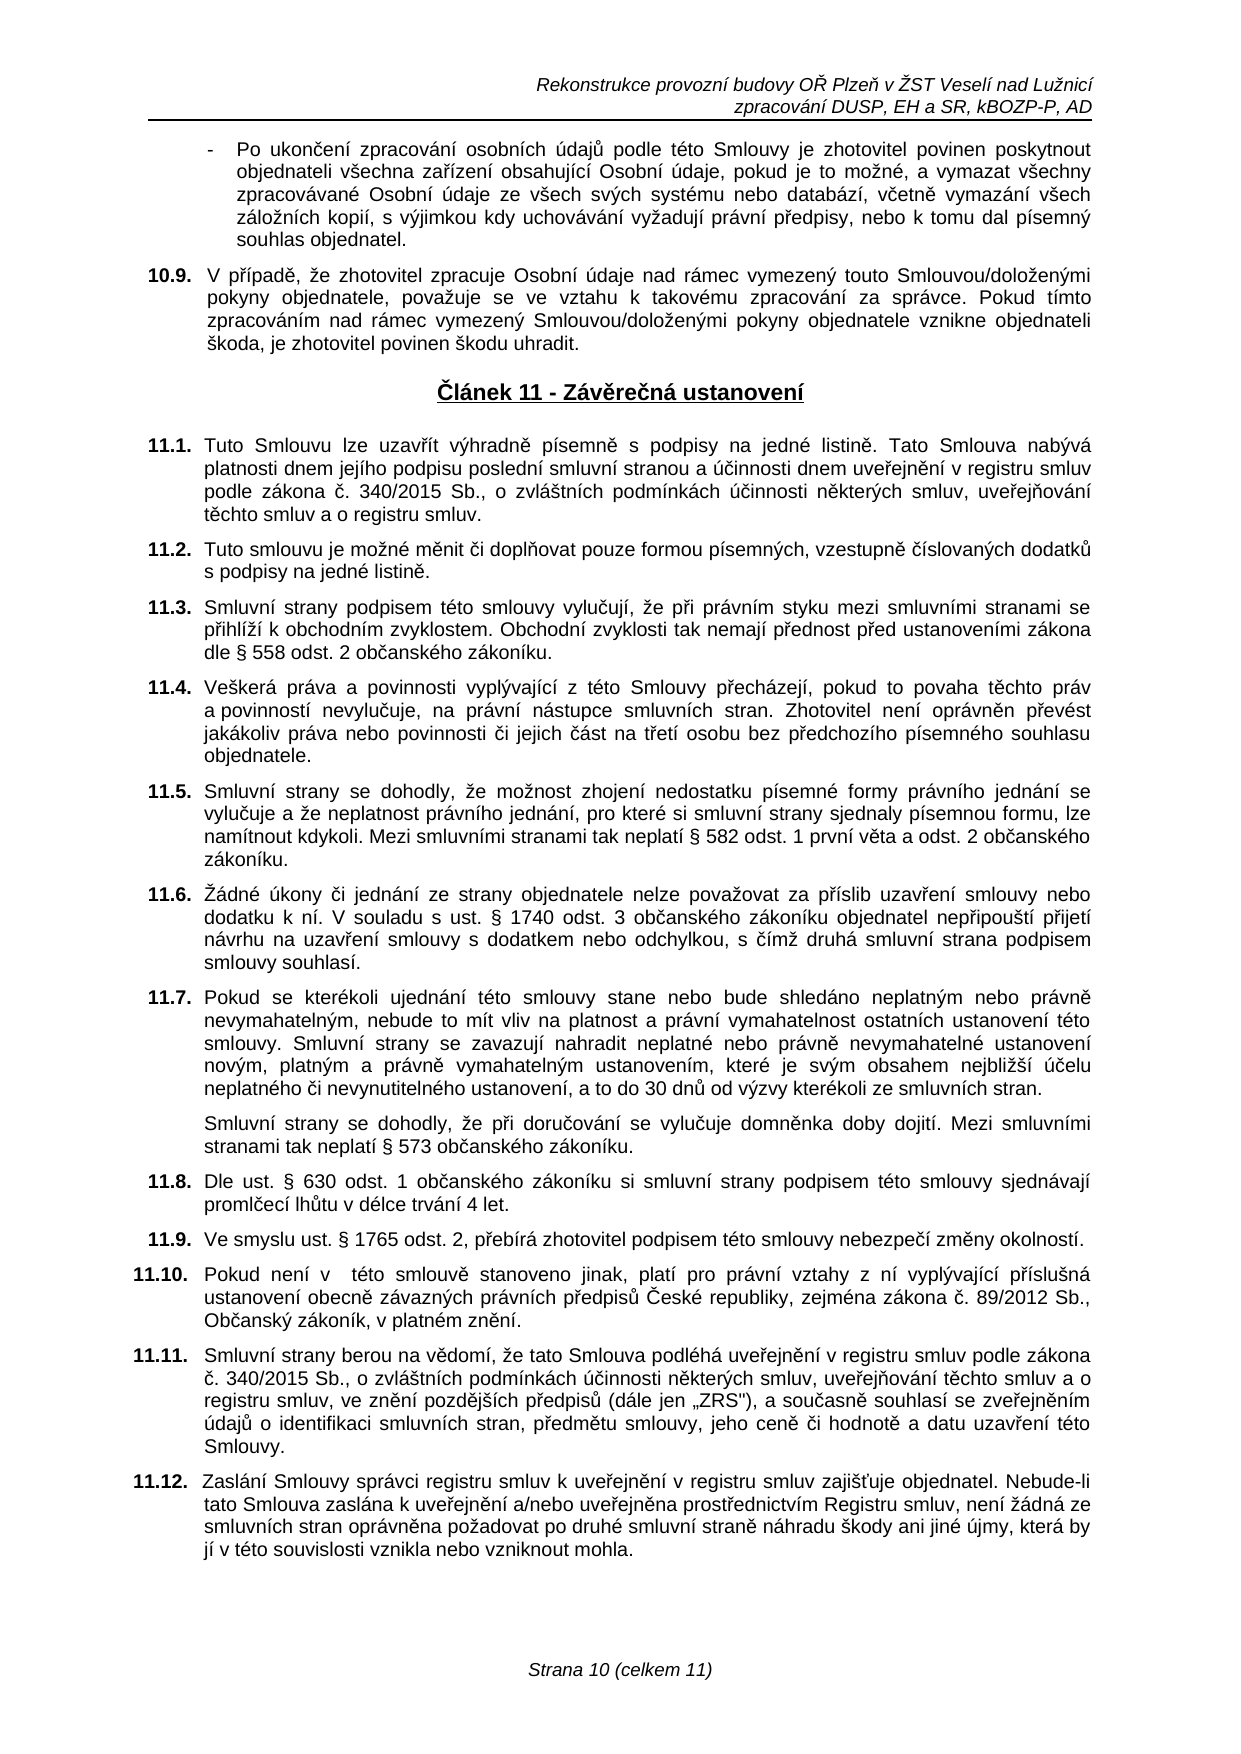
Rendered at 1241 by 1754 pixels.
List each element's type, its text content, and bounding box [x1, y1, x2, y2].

text 11.1. Tuto Smlouvu lze uzavřít výhradně písemně s podpisy na jedné listině. Tato Smlouva nabývá platnosti dnem jejího podpisu poslední smluvní stranou a účinnosti dnem uveřejnění v registru smluv podle zákona č. 340/2015 Sb., o zvláštních podmínkách účinnosti některých smluv, uveřejňování těchto smluv a o registru smluv. [148, 434, 1092, 525]
text 11.6. Žádné úkony či jednání ze strany objednatele nelze považovat za příslib uzavření smlouvy nebo dodatku k ní. V souladu s ust. § 1740 odst. 3 občanského zákoníku objednatel nepřipouští přijetí návrhu na uzavření smlouvy s dodatkem nebo odchylkou, s čímž druhá smluvní strana podpisem smlouvy souhlasí. [148, 883, 1092, 974]
text 11.10. Pokud není v této smlouvě stanoveno jinak, platí pro právní vztahy z ní vyplývající příslušná ustanovení obecně závazných právních předpisů České republiky, zejména zákona č. 89/2012 Sb., Občanský zákoník, v platném znění. [133, 1263, 1092, 1331]
text 11.5. Smluvní strany se dohodly, že možnost zhojení nedostatku písemné formy právního jednání se vylučuje a že neplatnost právního jednání, pro které si smluvní strany sjednaly písemnou formu, lze namítnout kdykoli. Mezi smluvními stranami tak neplatí § 582 odst. 1 první věta a odst. 2 občanského zákoníku. [148, 779, 1092, 870]
subtitle Článek 11 - Závěrečná ustanovení [148, 379, 1092, 406]
text 11.4. Veškerá práva a povinnosti vyplývající z této Smlouvy přecházejí, pokud to povaha těchto práv a povinností nevylučuje, na právní nástupce smluvních stran. Zhotovitel není oprávněn převést jakákoliv práva nebo povinnosti či jejich část na třetí osobu bez předchozího písemného souhlasu objednatele. [148, 676, 1092, 767]
text Smluvní strany se dohodly, že při doručování se vylučuje domněnka doby dojití. Mezi smluvními stranami tak neplatí § 573 občanského zákoníku. [148, 1112, 1092, 1158]
text 11.9. Ve smyslu ust. § 1765 odst. 2, přebírá zhotovitel podpisem této smlouvy nebezpečí změny okolností. [148, 1228, 1092, 1251]
text 11.11. Smluvní strany berou na vědomí, že tato Smlouva podléhá uveřejnění v registru smluv podle zákona č. 340/2015 Sb., o zvláštních podmínkách účinnosti některých smluv, uveřejňování těchto smluv a o registru smluv, ve znění pozdějších předpisů (dále jen „ZRS"), a současně souhlasí se zveřejněním údajů o identifikaci smluvních stran, předmětu smlouvy, jeho ceně či hodnotě a datu uzavření této Smlouvy. [133, 1344, 1092, 1457]
text 11.12. Zaslání Smlouvy správci registru smluv k uveřejnění v registru smluv zajišťuje objednatel. Nebude-li tato Smlouva zaslána k uveřejnění a/nebo uveřejněna prostřednictvím Registru smluv, není žádná ze smluvních stran oprávněna požadovat po druhé smluvní straně náhradu škody ani jiné újmy, která by jí v této souvislosti vznikla nebo vzniknout mohla. [133, 1470, 1092, 1561]
text 11.3. Smluvní strany podpisem této smlouvy vylučují, že při právním styku mezi smluvními stranami se přihlíží k obchodním zvyklostem. Obchodní zvyklosti tak nemají přednost před ustanoveními zákona dle § 558 odst. 2 občanského zákoníku. [148, 596, 1092, 664]
text 11.8. Dle ust. § 630 odst. 1 občanského zákoníku si smluvní strany podpisem této smlouvy sjednávají promlčecí lhůtu v délce trvání 4 let. [148, 1170, 1092, 1216]
text - Po ukončení zpracování osobních údajů podle této Smlouvy je zhotovitel povinen poskytnout objednateli všechna zařízení obsahující Osobní údaje, pokud je to možné, a vymazat všechny zpracovávané Osobní údaje ze všech svých systému nebo databází, včetně vymazání všech záložních kopií, s výjimkou kdy uchovávání vyžadují právní předpisy, nebo k tomu dal písemný souhlas objednatel. [207, 137, 1092, 251]
text 11.7. Pokud se kterékoli ujednání této smlouvy stane nebo bude shledáno neplatným nebo právně nevymahatelným, nebude to mít vliv na platnost a právní vymahatelnost ostatních ustanovení této smlouvy. Smluvní strany se zavazují nahradit neplatné nebo právně nevymahatelné ustanovení novým, platným a právně vymahatelným ustanovením, které je svým obsahem nejbližší účelu neplatného či nevynutitelného ustanovení, a to do 30 dnů od výzvy kterékoli ze smluvních stran. [148, 986, 1092, 1100]
text 10.9. V případě, že zhotovitel zpracuje Osobní údaje nad rámec vymezený touto Smlouvou/doloženými pokyny objednatele, považuje se ve vztahu k takovému zpracování za správce. Pokud tímto zpracováním nad rámec vymezený Smlouvou/doloženými pokyny objednatele vznikne objednateli škoda, je zhotovitel povinen škodu uhradit. [148, 263, 1092, 354]
text 11.2. Tuto smlouvu je možné měnit či doplňovat pouze formou písemných, vzestupně číslovaných dodatků s podpisy na jedné listině. [148, 538, 1092, 583]
